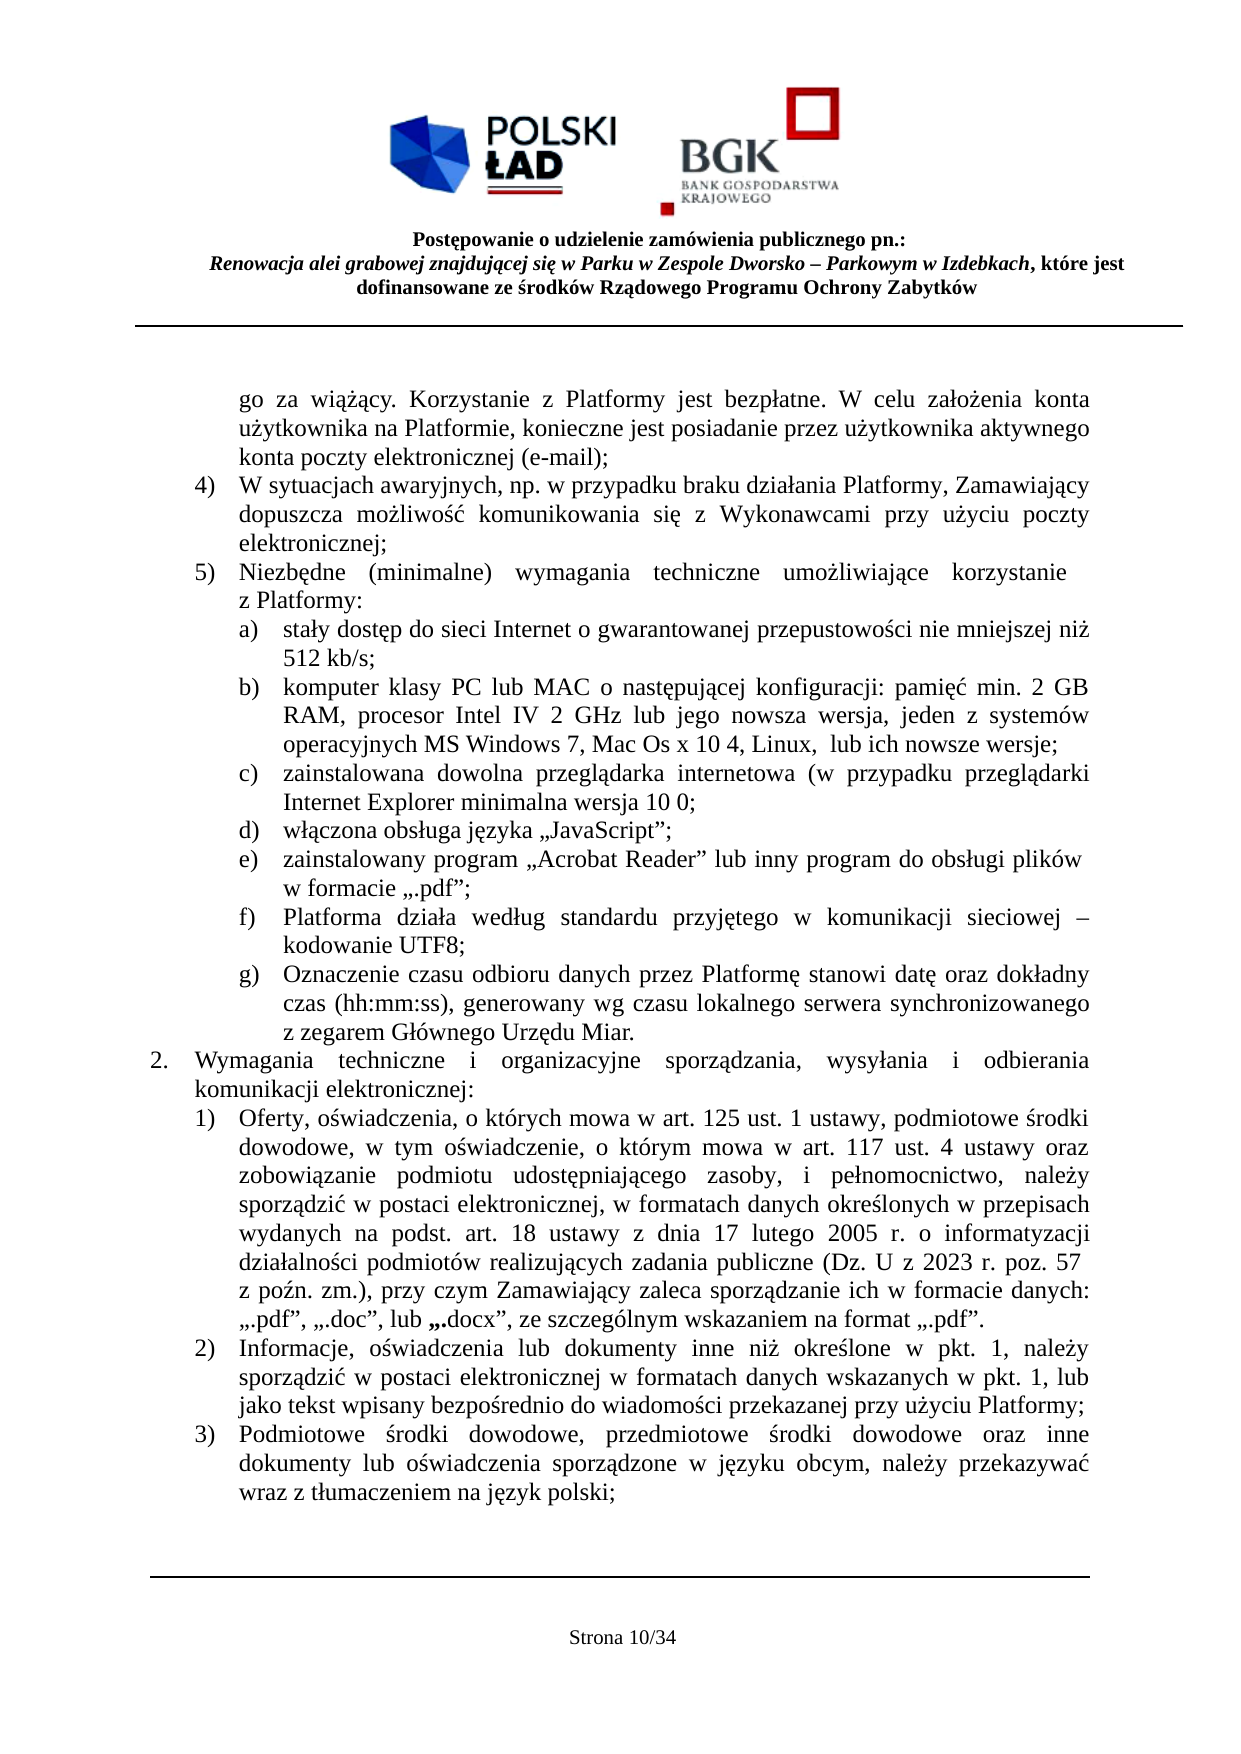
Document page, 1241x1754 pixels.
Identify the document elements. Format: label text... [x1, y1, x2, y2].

list Podmiotowe środki dowodowe, przedmiotowe środki dowodowe oraz inne dokumenty lub oświadczenia sporządzone w języku obcym, należy przekazywać wraz z tłumaczeniem na język polski; [194, 1419, 1090, 1505]
list komputer klasy PC lub MAC o następującej konfiguracji: pamięć min. 2 GB RAM, procesor Intel IV 2 GHz lub jego nowsza wersja, jeden z systemów operacyjnych MS Windows 7, Mac Os x 10 4, Linux, lub ich nowsze wersje; [239, 672, 1090, 758]
list Platforma działa według standardu przyjętego w komunikacji sieciowej – kodowanie UTF8; [239, 902, 1090, 959]
list Oferty, oświadczenia, o których mowa w art. 125 ust. 1 ustawy, podmiotowe środki dowodowe, w tym oświadczenie, o którym mowa w art. 117 ust. 4 ustawy oraz zobowiązanie podmiotu udostępniającego zasoby, i pełnomocnictwo, należy sporządzić w postaci elektronicznej, w formatach danych określonych w przepisach wydanych na podst. art. 18 ustawy z dnia 17 lutego 2005 r. o informatyzacji działalności podmiotów realizujących zadania publiczne (Dz. U z 2023 r. poz. 57 z poźn. zm.), przy czym Zamawiający zaleca sporządzanie ich w formacie danych: „.pdf”, „.doc”, lub „.docx”, ze szczególnym wskazaniem na format „.pdf”. [194, 1103, 1090, 1333]
list Wymagania techniczne i organizacyjne sporządzania, wysyłania i odbierania komunikacji elektronicznej: [150, 1045, 1090, 1103]
list włączona obsługa języka „JavaScript”; [239, 815, 1090, 844]
list stały dostęp do sieci Internet o gwarantowanej przepustowości nie mniejszej niż 512 kb/s; [239, 614, 1090, 672]
list zainstalowana dowolna przeglądarka internetowa (w przypadku przeglądarki Internet Explorer minimalna wersja 10 0; [239, 758, 1090, 815]
list Informacje, oświadczenia lub dokumenty inne niż określone w pkt. 1, należy sporządzić w postaci elektronicznej w formatach danych wskazanych w pkt. 1, lub jako tekst wpisany bezpośrednio do wiadomości przekazanej przy użyciu Platformy; [194, 1333, 1090, 1419]
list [194, 384, 1090, 470]
list zainstalowany program „Acrobat Reader” lub inny program do obsługi plików w formacie „.pdf”; [239, 844, 1090, 902]
list Oznaczenie czasu odbioru danych przez Platformę stanowi datę oraz dokładny czas (hh:mm:ss), generowany wg czasu lokalnego serwera synchronizowanego z zegarem Głównego Urzędu Miar. [239, 959, 1090, 1045]
list W sytuacjach awaryjnych, np. w przypadku braku działania Platformy, Zamawiający dopuszcza możliwość komunikowania się z Wykonawcami przy użyciu poczty elektronicznej; [194, 470, 1090, 557]
list Niezbędne (minimalne) wymagania techniczne umożliwiające korzystanie z Platformy: [194, 557, 1090, 614]
